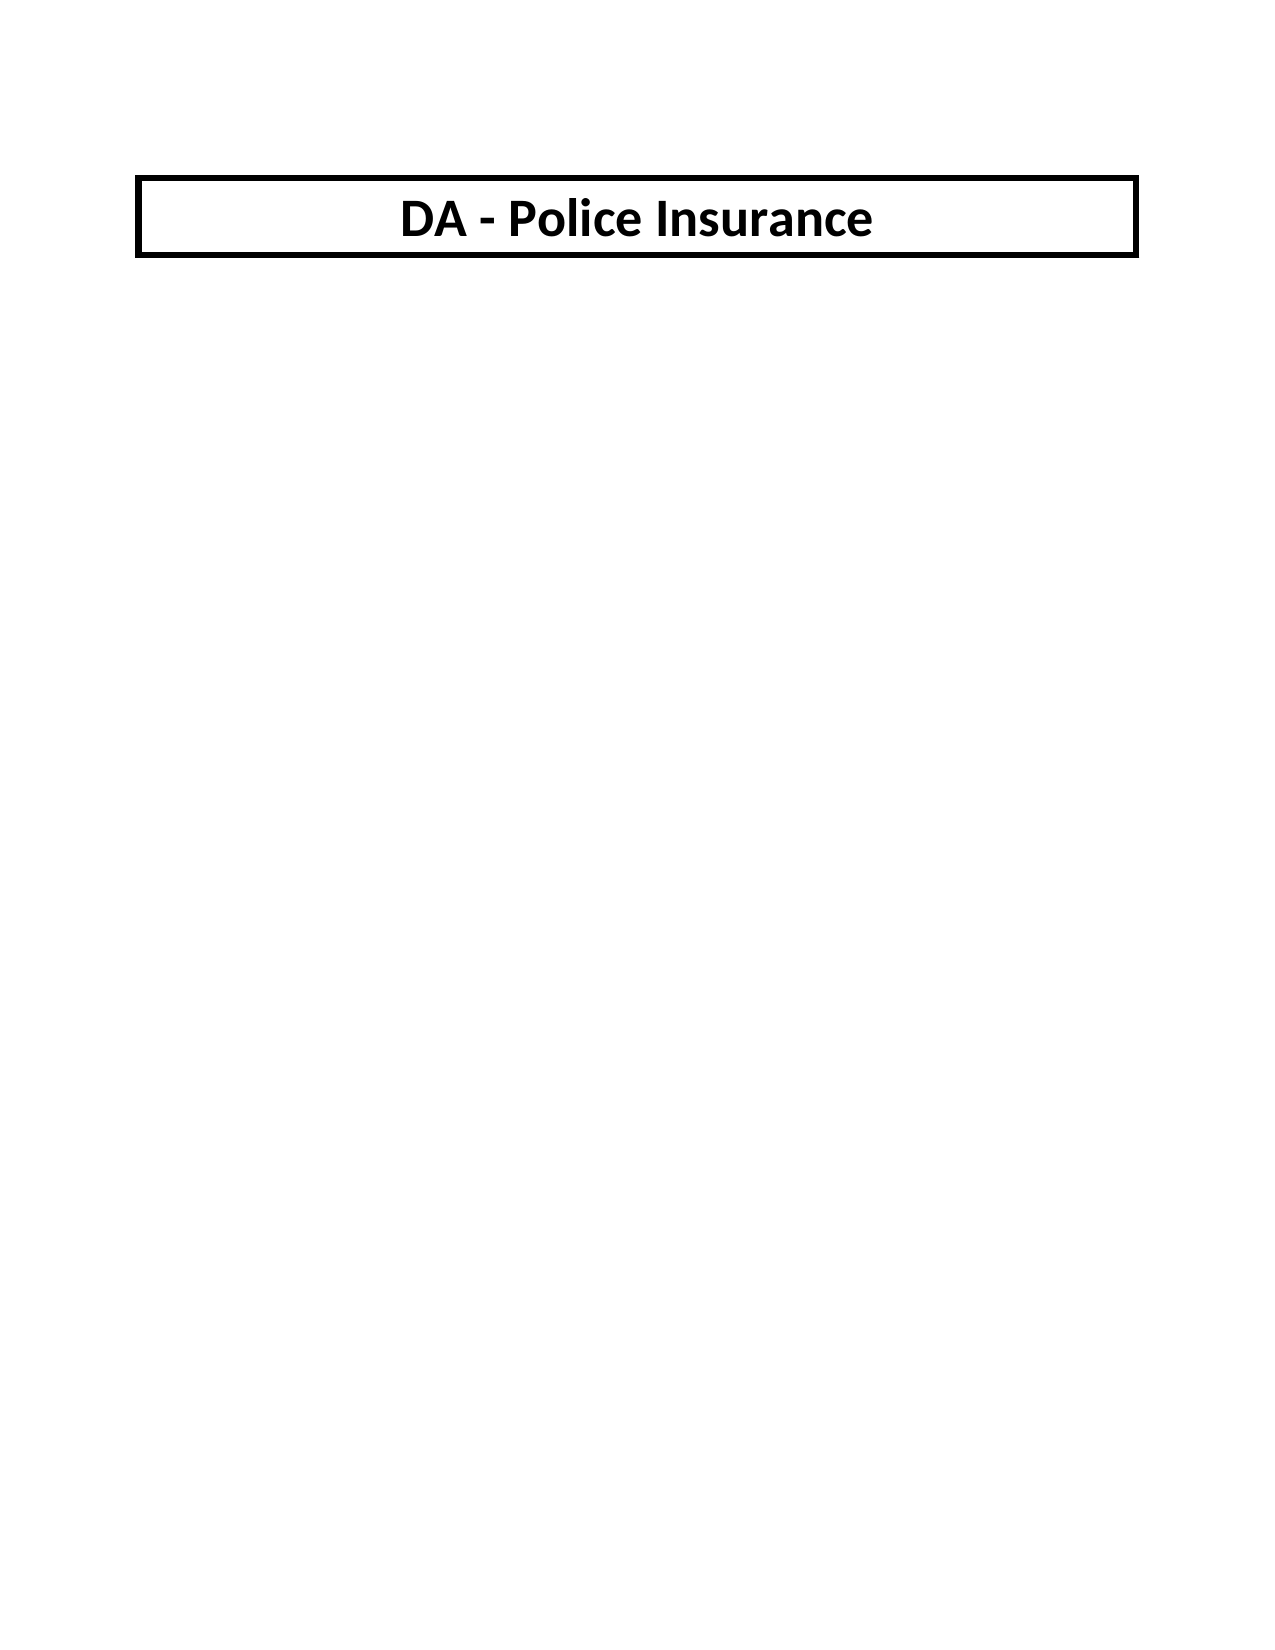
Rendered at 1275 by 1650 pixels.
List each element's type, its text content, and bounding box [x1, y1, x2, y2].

subtitle DA - Police Insurance [142, 181, 1133, 252]
